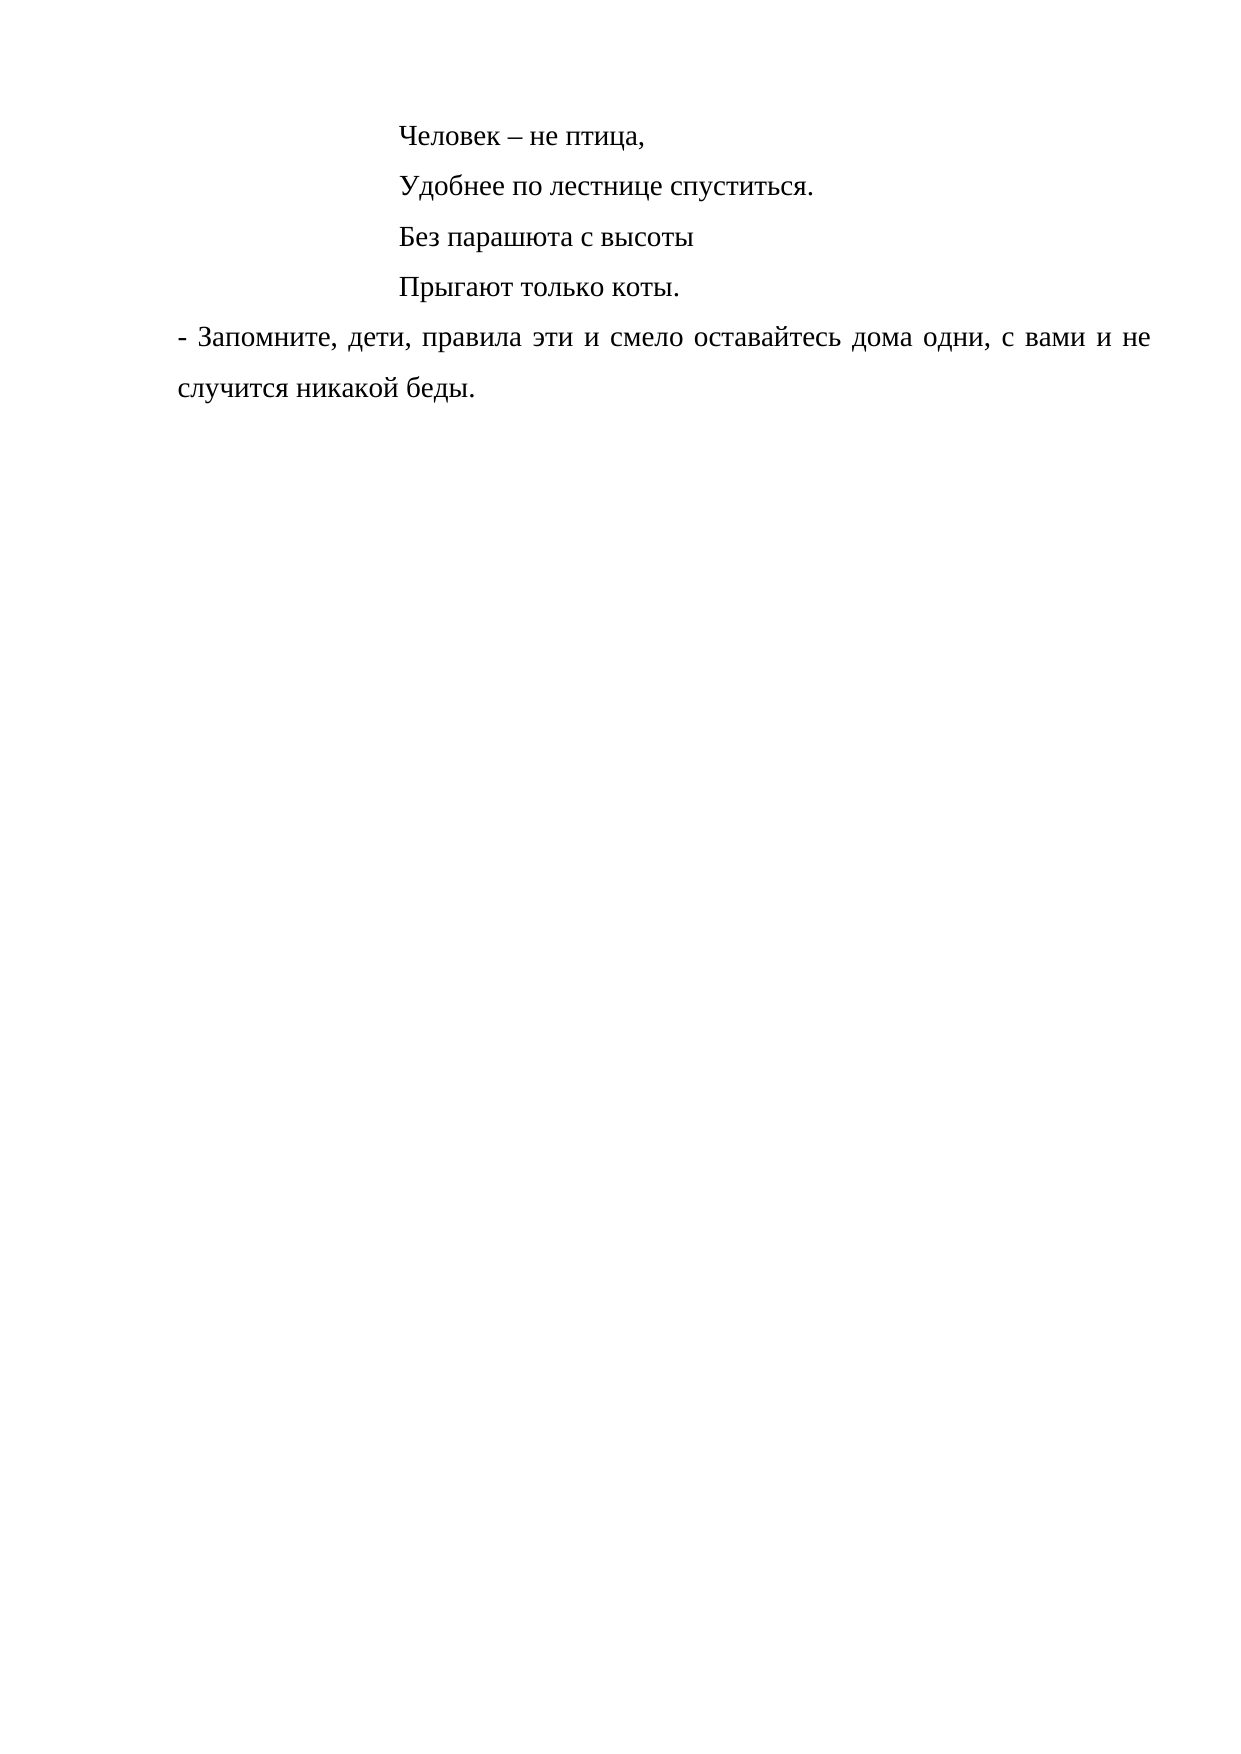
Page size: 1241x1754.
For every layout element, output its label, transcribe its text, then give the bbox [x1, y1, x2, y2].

text Прыгают только коты. [177, 269, 1152, 303]
text Человек – не птица, [177, 118, 1152, 152]
text - Запомните, дети, правила эти и смело оставайтесь дома одни, с вами и не случится никакой беды. [177, 319, 1152, 403]
text Удобнее по лестнице спуститься. [177, 168, 1152, 202]
text Без парашюта с высоты [177, 219, 1152, 252]
